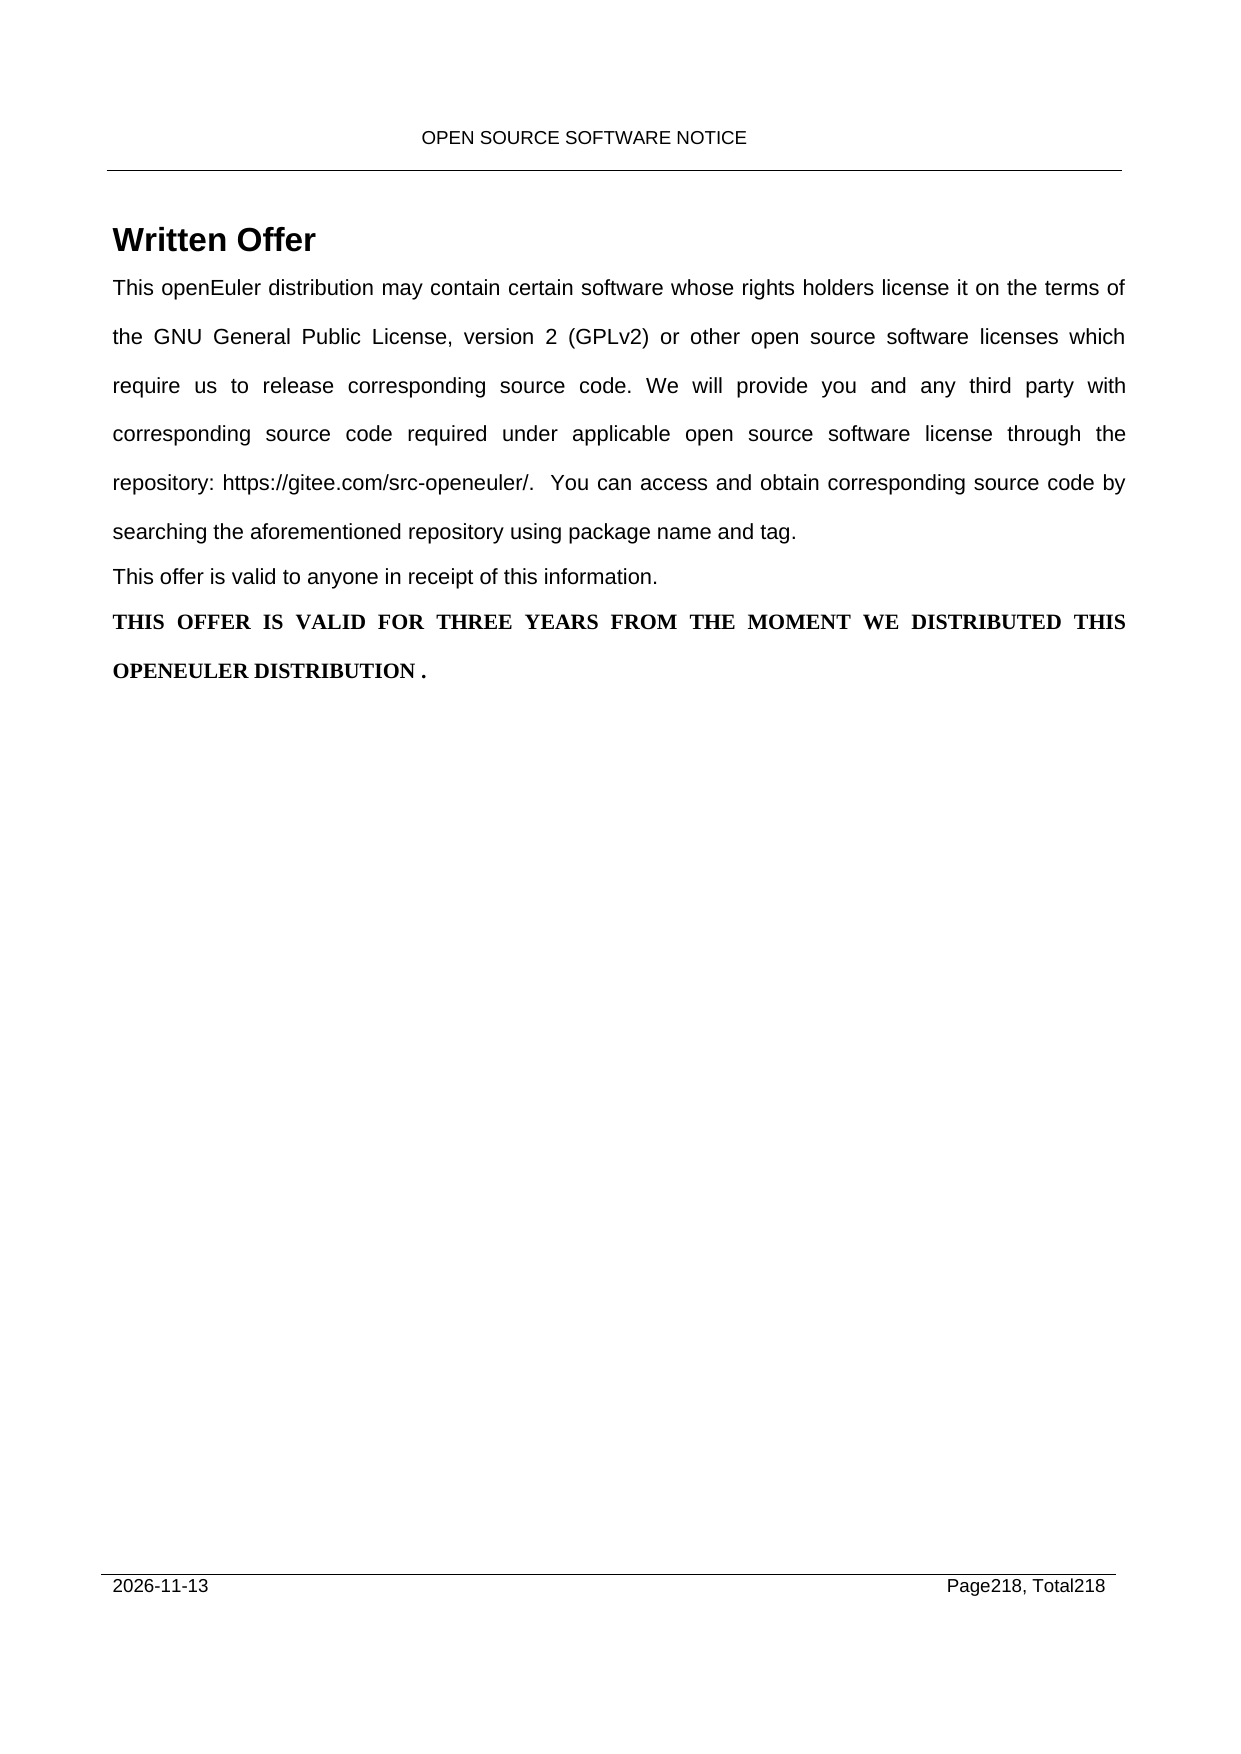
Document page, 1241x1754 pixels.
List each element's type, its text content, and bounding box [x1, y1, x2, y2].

text THIS OFFER IS VALID FOR THREE YEARS FROM THE MOMENT WE DISTRIBUTED THIS OPENEULER DISTRIBUTION . [112, 605, 1128, 687]
text This offer is valid to anyone in receipt of this information. [112, 560, 1128, 593]
text This openEuler distribution may contain certain software whose rights holders license it on the terms of the GNU General Public License, version 2 (GPLv2) or other open source software licenses which require us to release corresponding source code. We will provide you and any third party with corresponding source code required under applicable open source software license through the repository: https://gitee.com/src-openeuler/. You can access and obtain corresponding source code by searching the aforementioned repository using package name and tag. [112, 271, 1128, 548]
text Written Offer [112, 206, 1128, 271]
